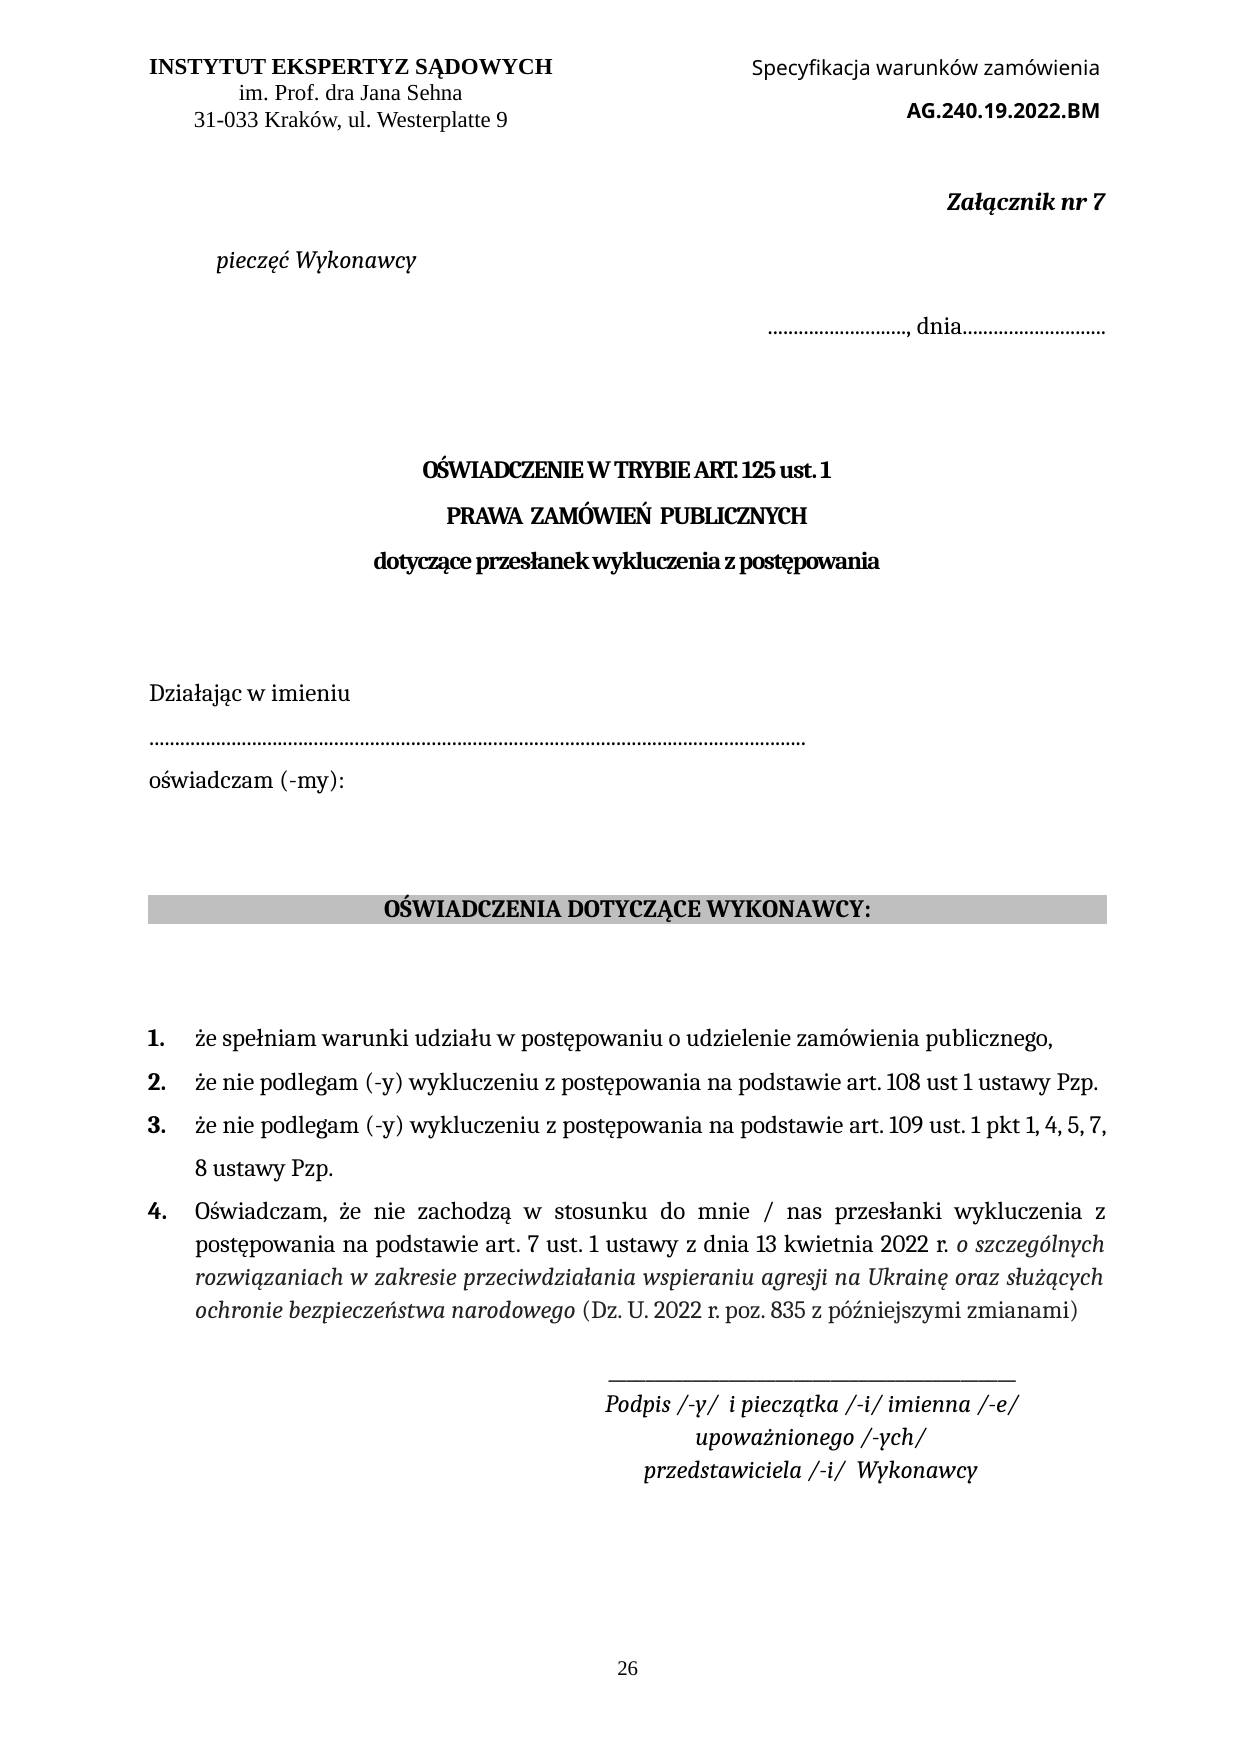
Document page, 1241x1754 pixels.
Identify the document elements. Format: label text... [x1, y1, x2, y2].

list Oświadczam, że nie zachodzą w stosunku do mnie / nas przesłanki wykluczenia z postępowania na podstawie art. 7 ust. 1 ustawy z dnia 13 kwietnia 2022 r. o szczególnych rozwiązaniach w zakresie przeciwdziałania wspieraniu agresji na Ukrainę oraz służących ochronie bezpieczeństwa narodowego (Dz. U. 2022 r. poz. 835 z późniejszymi zmianami) [148, 1197, 1107, 1325]
text ..........................., dnia............................ [148, 312, 1107, 340]
text upoważnionego /-ych/ [516, 1423, 1107, 1452]
subtitle Załącznik nr 7 [148, 188, 1107, 216]
text OŚWIADCZENIA DOTYCZĄCE WYKONAWCY: [148, 895, 1107, 924]
text dotyczące przesłanek wykluczenia z postępowania [148, 547, 1107, 576]
text OŚWIADCZENIE W TRYBIE ART. 125 ust. 1 [148, 456, 1107, 485]
list ................................................................................................................................ [149, 722, 1107, 751]
list że nie podlegam (-y) wykluczeniu z postępowania na podstawie art. 109 ust. 1 pkt 1, 4, 5, 7, 8 ustawy Pzp. [148, 1111, 1107, 1182]
list oświadczam (-my): [149, 766, 1107, 794]
table_header pieczęć Wykonawcy [155, 233, 480, 279]
text przedstawiciela /-i/ Wykonawcy [516, 1456, 1107, 1485]
text Podpis /-y/ i pieczątka /-i/ imienna /-e/ [516, 1390, 1107, 1419]
text PRAWA ZAMÓWIEŃ PUBLICZNYCH [148, 502, 1107, 531]
list Działając w imieniu [149, 679, 1107, 708]
list że nie podlegam (-y) wykluczeniu z postępowania na podstawie art. 108 ust 1 ustawy Pzp. [148, 1067, 1107, 1096]
list że spełniam warunki udziału w postępowaniu o udzielenie zamówienia publicznego, [148, 1024, 1107, 1053]
text ____________________________________________ [516, 1329, 1107, 1386]
